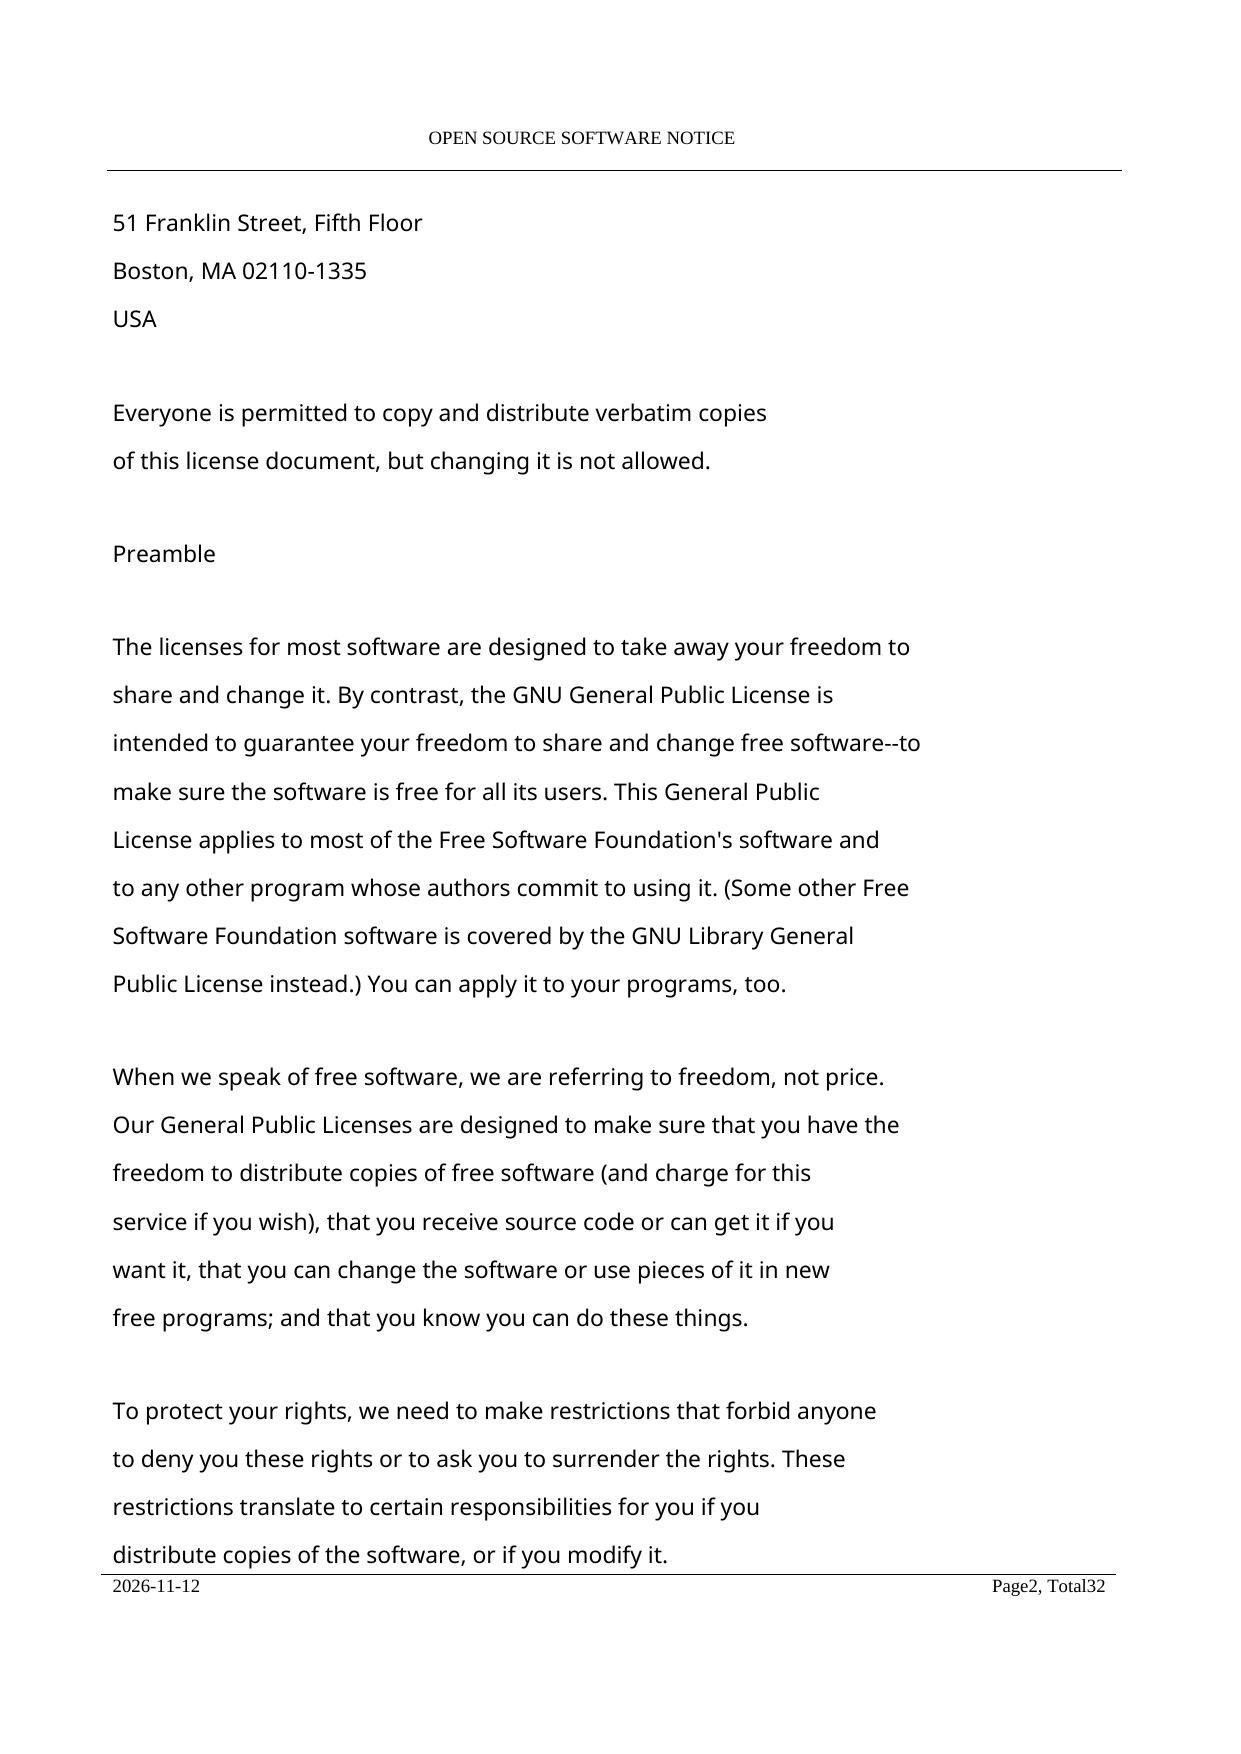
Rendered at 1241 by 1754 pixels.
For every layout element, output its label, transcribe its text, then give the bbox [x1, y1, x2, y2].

text Public License instead.) You can apply it to your programs, too. [112, 967, 1128, 1000]
text License applies to most of the Free Software Foundation's software and [112, 823, 1128, 855]
text intended to guarantee your freedom to share and change free software--to [112, 727, 1128, 759]
text restrictions translate to certain responsibilities for you if you [112, 1491, 1128, 1523]
text Software Foundation software is covered by the GNU Library General [112, 919, 1128, 952]
text 51 Franklin Street, Fifth Floor [112, 206, 1128, 239]
text service if you wish), that you receive source code or can get it if you [112, 1205, 1128, 1237]
text distribute copies of the software, or if you modify it. [112, 1539, 1128, 1571]
text freedom to distribute copies of free software (and charge for this [112, 1157, 1128, 1189]
text share and change it. By contrast, the GNU General Public License is [112, 678, 1128, 711]
text Boston, MA 02110-1335 [112, 254, 1128, 287]
text The licenses for most software are designed to take away your freedom to [112, 630, 1128, 663]
text to deny you these rights or to ask you to surrender the rights. These [112, 1442, 1128, 1475]
text Everyone is permitted to copy and distribute verbatim copies [112, 396, 1128, 428]
text free programs; and that you know you can do these things. [112, 1301, 1128, 1334]
text of this license document, but changing it is not allowed. [112, 444, 1128, 476]
text USA [112, 303, 1128, 335]
text to any other program whose authors commit to using it. (Some other Free [112, 871, 1128, 903]
text make sure the software is free for all its users. This General Public [112, 775, 1128, 807]
text want it, that you can change the software or use pieces of it in new [112, 1253, 1128, 1286]
text Our General Public Licenses are designed to make sure that you have the [112, 1109, 1128, 1141]
text When we speak of free software, we are referring to freedom, not price. [112, 1061, 1128, 1093]
text Preamble [112, 537, 1128, 570]
text To protect your rights, we need to make restrictions that forbid anyone [112, 1394, 1128, 1427]
